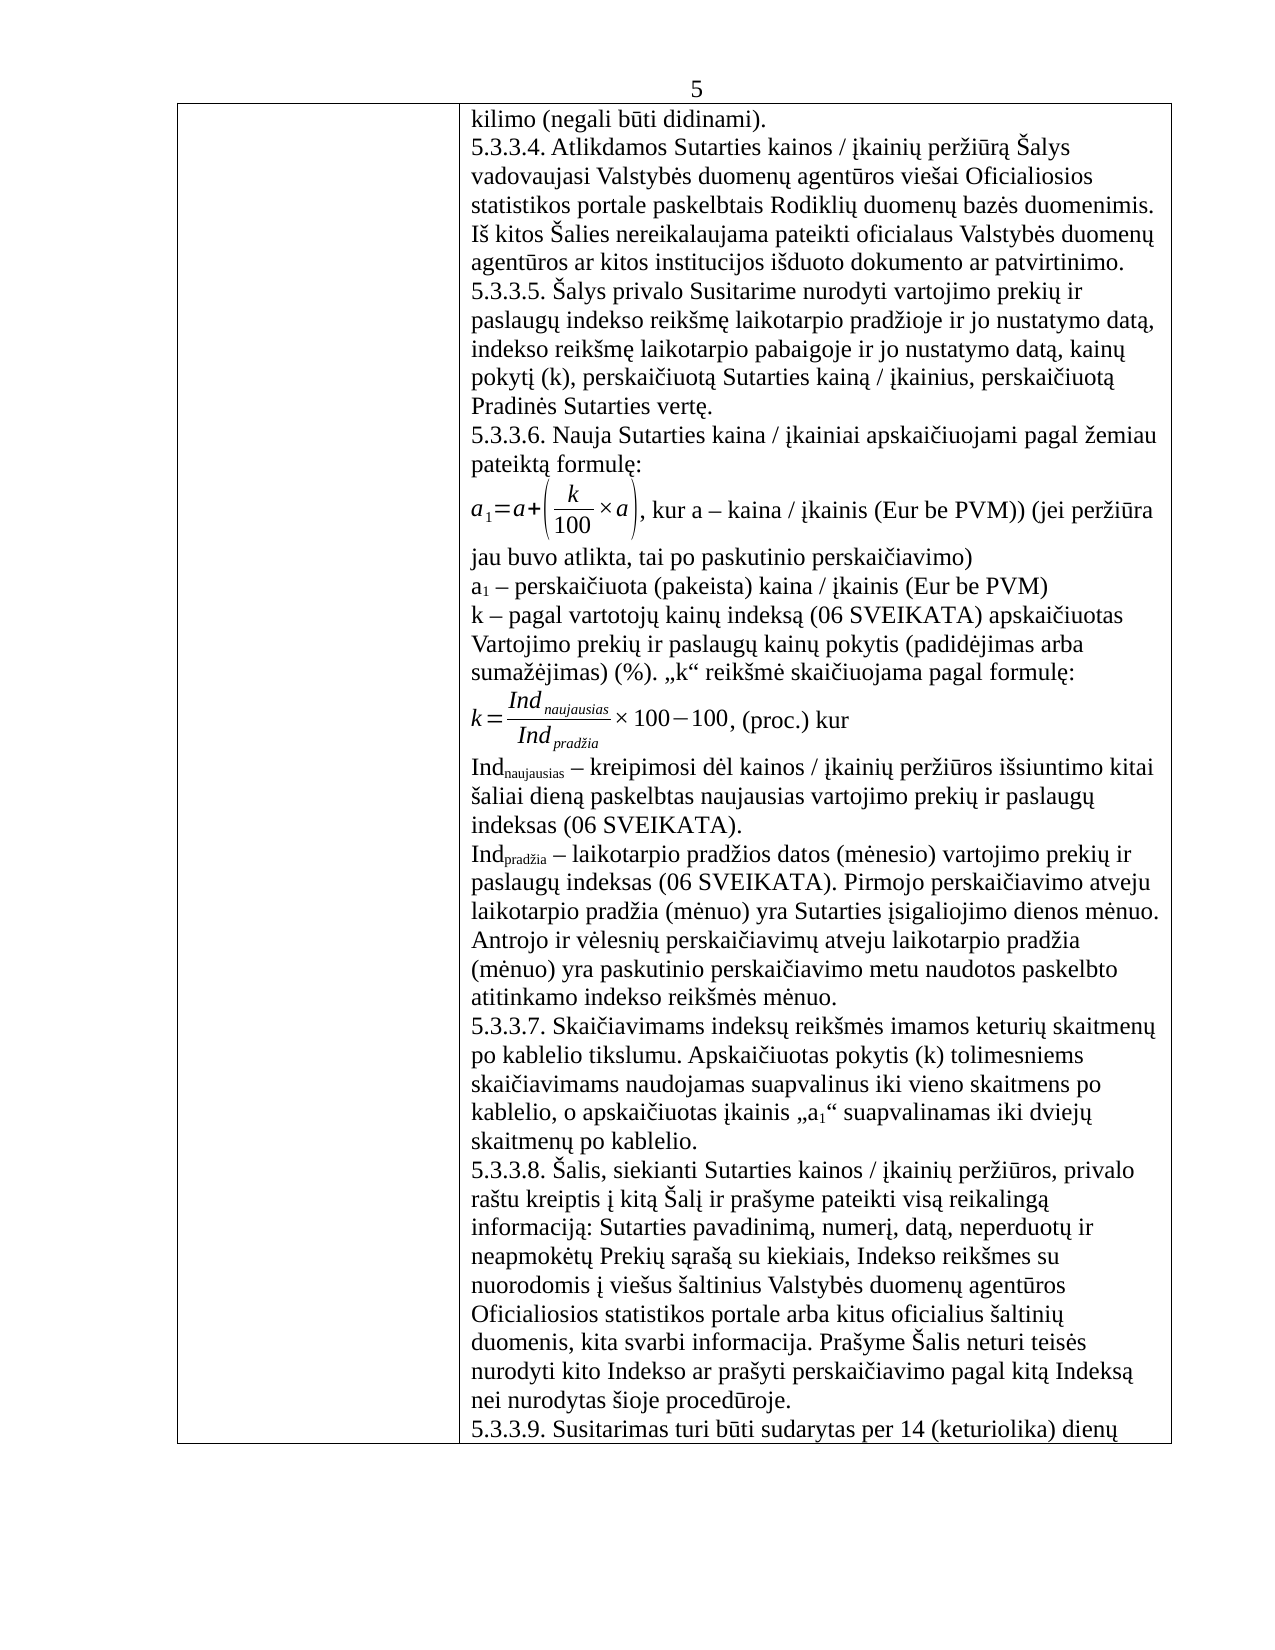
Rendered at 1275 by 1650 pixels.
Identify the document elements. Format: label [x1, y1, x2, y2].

table_cell [178, 104, 459, 1442]
table_cell [460, 104, 1171, 1442]
